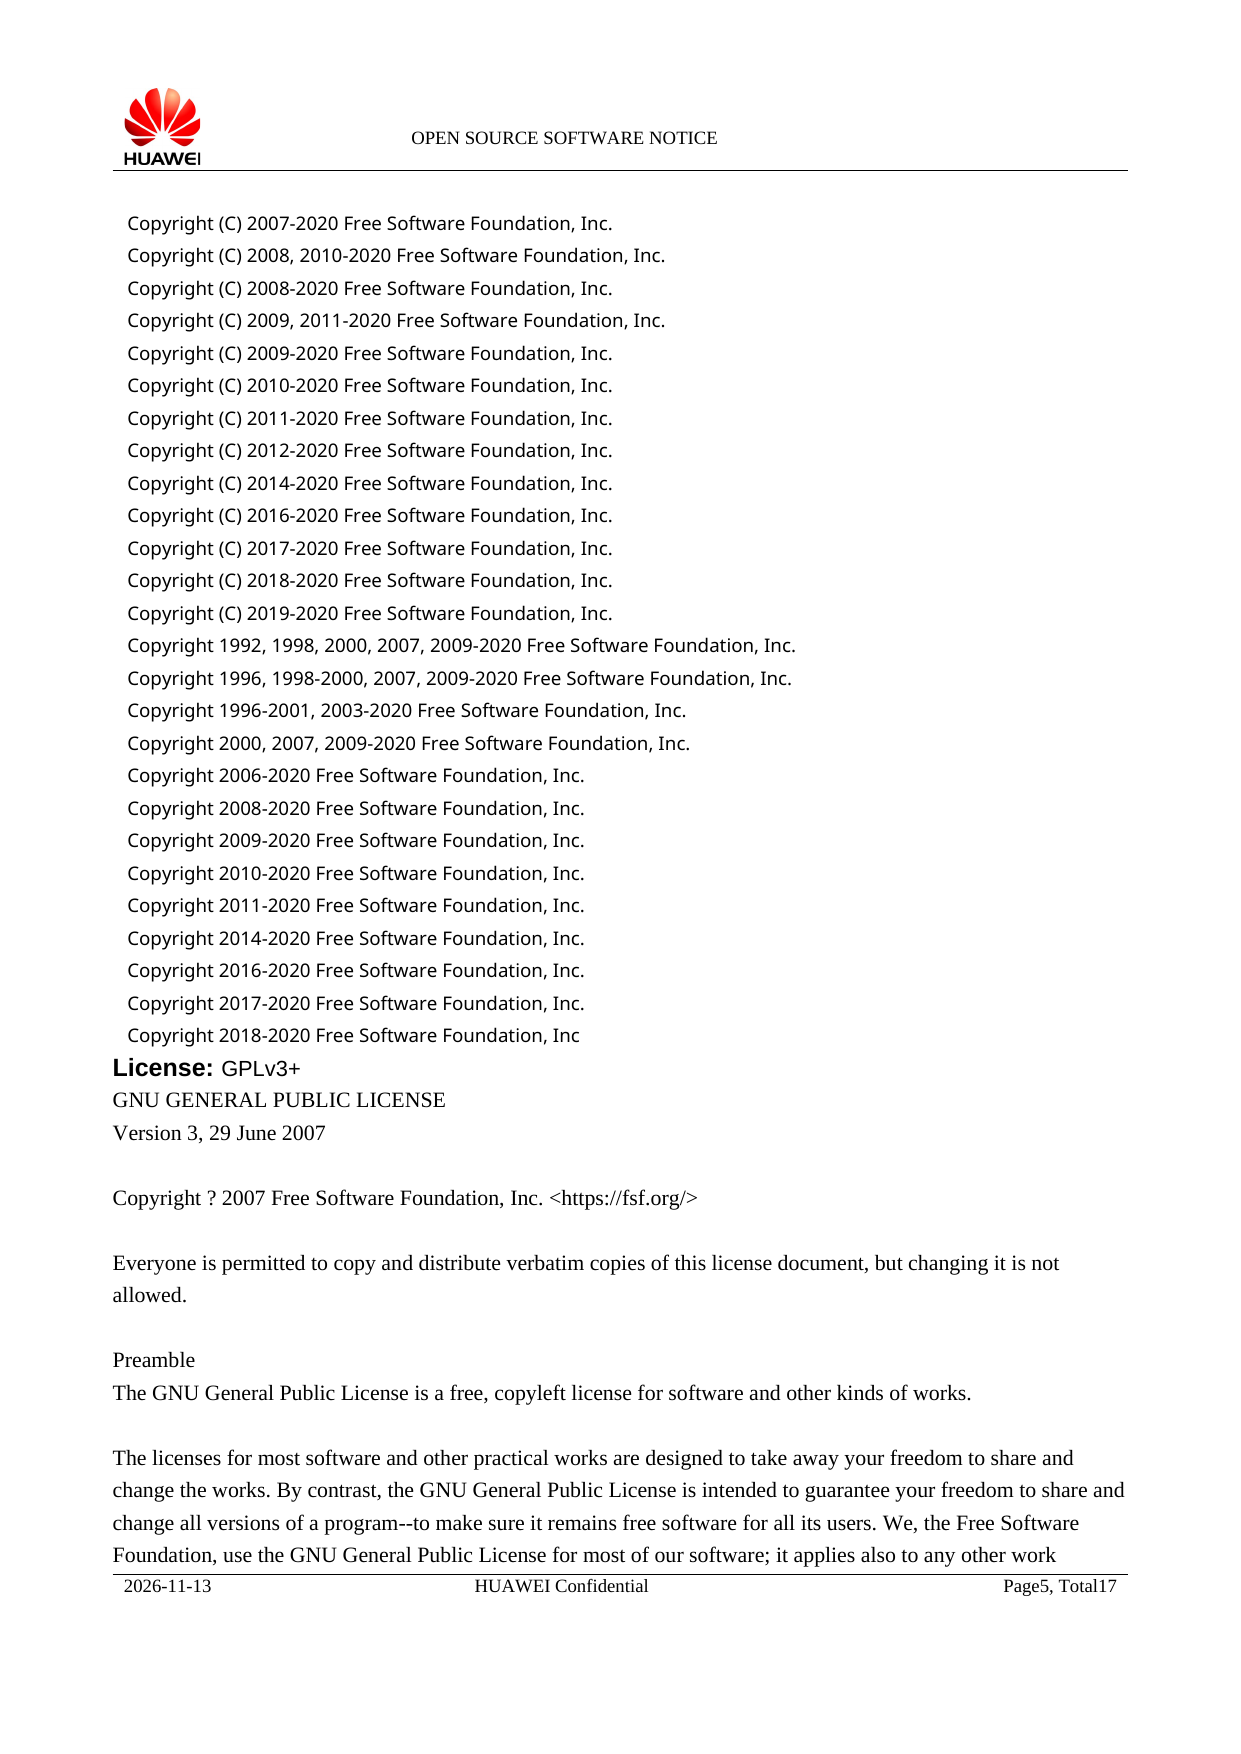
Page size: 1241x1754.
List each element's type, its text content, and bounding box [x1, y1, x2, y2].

text Copyright 2009-2020 Free Software Foundation, Inc. [112, 824, 1128, 856]
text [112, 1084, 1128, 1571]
text Copyright 2017-2020 Free Software Foundation, Inc. [112, 986, 1128, 1019]
text Copyright (C) 2008, 2010-2020 Free Software Foundation, Inc. [112, 239, 1128, 271]
text Copyright (C) 2014-2020 Free Software Foundation, Inc. [112, 466, 1128, 499]
text Copyright 2010-2020 Free Software Foundation, Inc. [112, 856, 1128, 889]
text Copyright (C) 2018-2020 Free Software Foundation, Inc. [112, 564, 1128, 596]
text Copyright (C) 2009-2020 Free Software Foundation, Inc. [112, 336, 1128, 369]
text Copyright (C) 2012-2020 Free Software Foundation, Inc. [112, 434, 1128, 466]
text Copyright 2011-2020 Free Software Foundation, Inc. [112, 889, 1128, 921]
text License: GPLv3+ [112, 1051, 1128, 1084]
text Copyright (C) 2011-2020 Free Software Foundation, Inc. [112, 401, 1128, 434]
text Copyright (C) 2010-2020 Free Software Foundation, Inc. [112, 369, 1128, 401]
text Copyright (C) 2007-2020 Free Software Foundation, Inc. [112, 206, 1128, 239]
text Copyright 2018-2020 Free Software Foundation, Inc [112, 1019, 1128, 1051]
text Copyright 1992, 1998, 2000, 2007, 2009-2020 Free Software Foundation, Inc. [112, 629, 1128, 661]
text Copyright (C) 2008-2020 Free Software Foundation, Inc. [112, 271, 1128, 304]
text Copyright 2008-2020 Free Software Foundation, Inc. [112, 791, 1128, 824]
text Copyright 1996-2001, 2003-2020 Free Software Foundation, Inc. [112, 694, 1128, 726]
text Copyright 1996, 1998-2000, 2007, 2009-2020 Free Software Foundation, Inc. [112, 661, 1128, 694]
text Copyright 2000, 2007, 2009-2020 Free Software Foundation, Inc. [112, 726, 1128, 759]
text Copyright (C) 2017-2020 Free Software Foundation, Inc. [112, 531, 1128, 564]
text Copyright 2006-2020 Free Software Foundation, Inc. [112, 759, 1128, 791]
picture [124, 88, 201, 165]
text Copyright 2016-2020 Free Software Foundation, Inc. [112, 954, 1128, 986]
text Copyright (C) 2009, 2011-2020 Free Software Foundation, Inc. [112, 304, 1128, 336]
text Copyright (C) 2016-2020 Free Software Foundation, Inc. [112, 499, 1128, 531]
text Copyright 2014-2020 Free Software Foundation, Inc. [112, 921, 1128, 954]
text Copyright (C) 2019-2020 Free Software Foundation, Inc. [112, 596, 1128, 629]
